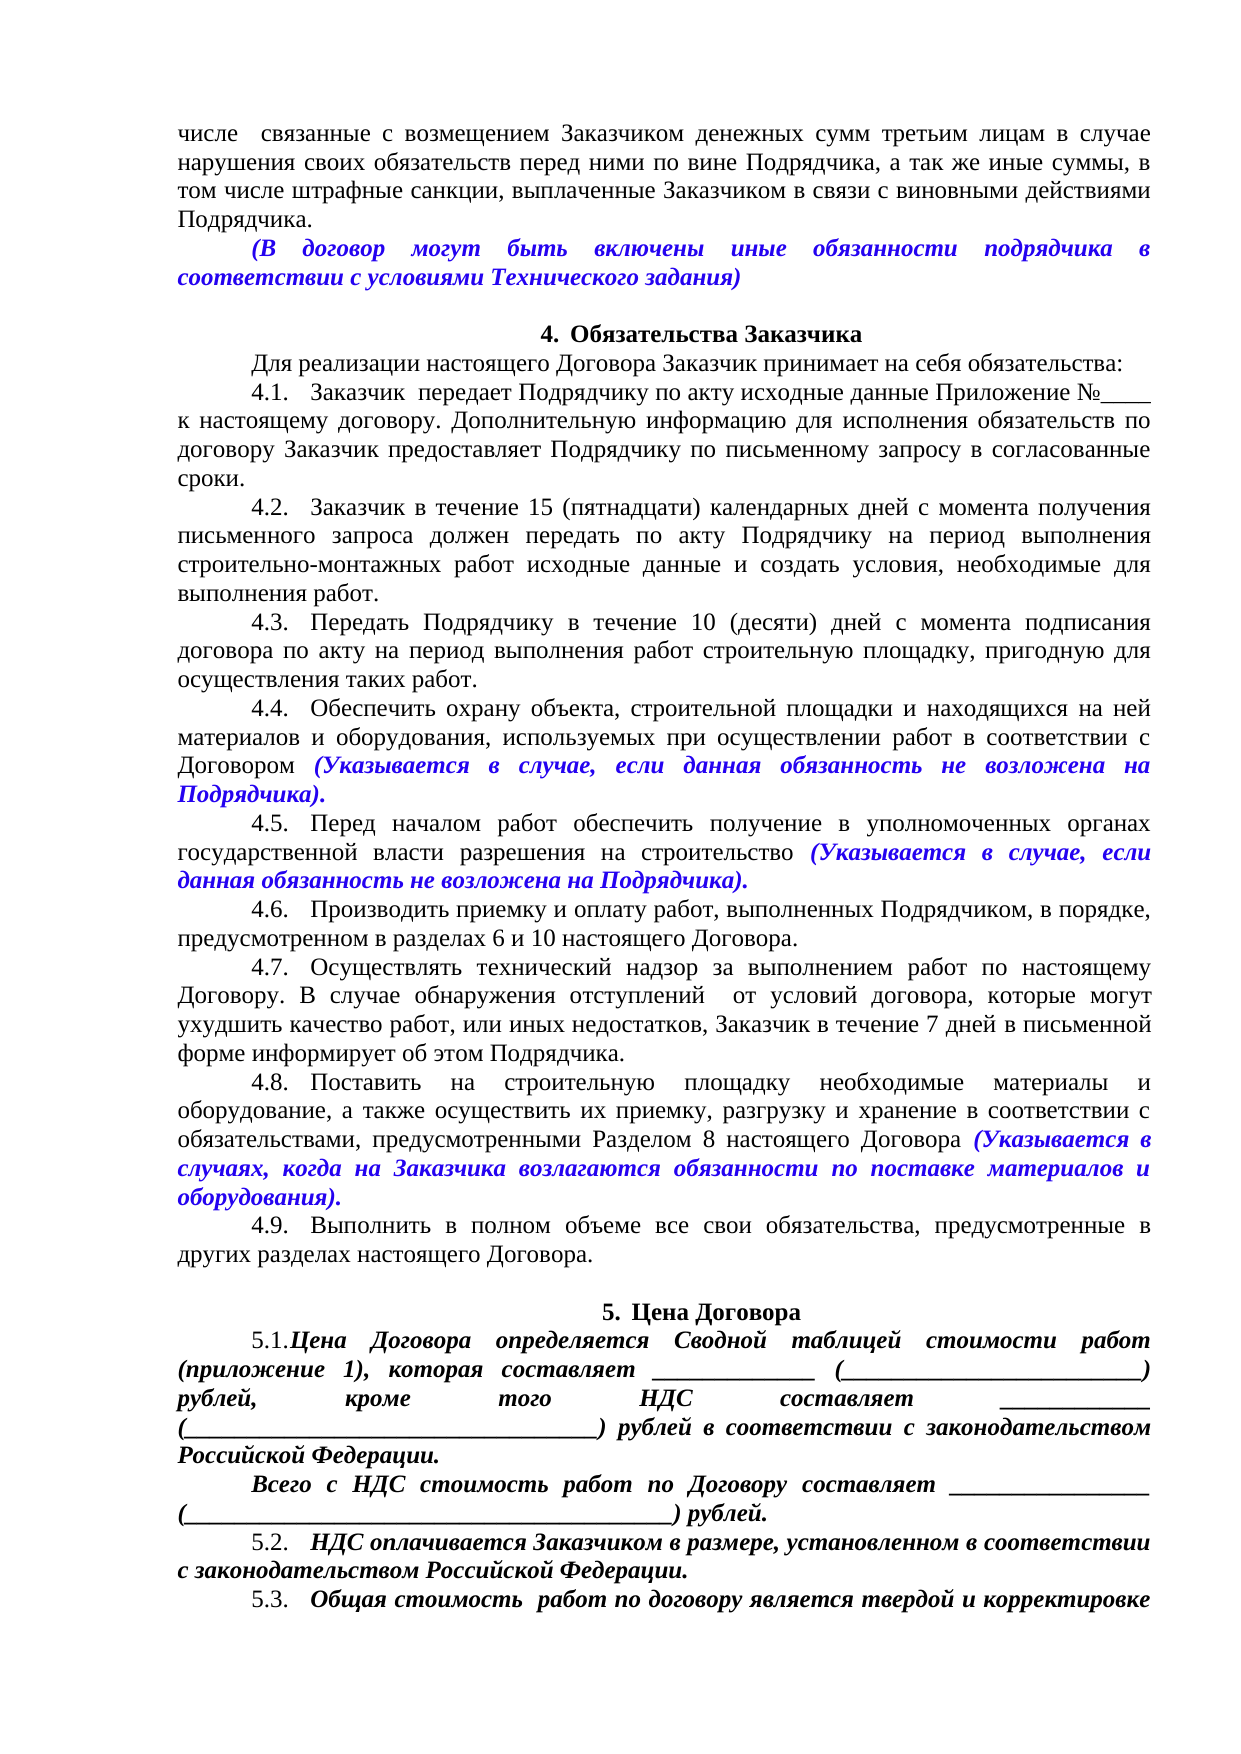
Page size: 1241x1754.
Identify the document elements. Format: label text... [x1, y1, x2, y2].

text (В договор могут быть включены иные обязанности подрядчика в соответствии с условиями Технического задания) [177, 233, 1152, 291]
list Передать Подрядчику в течение 10 (десяти) дней с момента подписания договора по акту на период выполнения работ строительную площадку, пригодную для осуществления таких работ. [177, 607, 1152, 693]
list Обязательства Заказчика [177, 319, 1152, 348]
list Поставить на строительную площадку необходимые материалы и оборудование, а также осуществить их приемку, разгрузку и хранение в соответствии с обязательствами, предусмотренными Разделом 8 настоящего Договора (Указывается в случаях, когда на Заказчика возлагаются обязанности по поставке материалов и оборудования). [177, 1067, 1152, 1211]
list Перед началом работ обеспечить получение в уполномоченных органах государственной власти разрешения на строительство (Указывается в случае, если данная обязанность не возложена на Подрядчика). [177, 808, 1152, 894]
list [177, 118, 1152, 233]
list Заказчик передает Подрядчику по акту исходные данные Приложение №____ к настоящему договору. Дополнительную информацию для исполнения обязательств по договору Заказчик предоставляет Подрядчику по письменному запросу в согласованные сроки. [177, 377, 1152, 492]
list НДС оплачивается Заказчиком в размере, установленном в соответствии с законодательством Российской Федерации. [177, 1527, 1152, 1584]
text Всего с НДС стоимость работ по Договору составляет ________________ (_______________________________________) рублей. [177, 1469, 1152, 1527]
list Осуществлять технический надзор за выполнением работ по настоящему Договору. В случае обнаружения отступлений от условий договора, которые могут ухудшить качество работ, или иных недостатков, Заказчик в течение 7 дней в письменной форме информирует об этом Подрядчика. [177, 952, 1152, 1067]
list Производить приемку и оплату работ, выполненных Подрядчиком, в порядке, предусмотренном в разделах 6 и 10 настоящего Договора. [177, 894, 1152, 952]
list Обеспечить охрану объекта, строительной площадки и находящихся на ней материалов и оборудования, используемых при осуществлении работ в соответствии с Договором (Указывается в случае, если данная обязанность не возложена на Подрядчика). [177, 693, 1152, 808]
list Заказчик в течение 15 (пятнадцати) календарных дней с момента получения письменного запроса должен передать по акту Подрядчику на период выполнения строительно-монтажных работ исходные данные и создать условия, необходимые для выполнения работ. [177, 492, 1152, 607]
list Выполнить в полном объеме все свои обязательства, предусмотренные в других разделах настоящего Договора. [177, 1211, 1152, 1268]
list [177, 1584, 1152, 1613]
list Цена Договора [177, 1297, 1152, 1326]
text Для реализации настоящего Договора Заказчик принимает на себя обязательства: [177, 348, 1152, 377]
list Цена Договора определяется Сводной таблицей стоимости работ (приложение 1), которая составляет _____________ (________________________) рублей, кроме того НДС составляет ____________ (_________________________________) рублей в соответствии с законодательством Российской Федерации. [177, 1326, 1152, 1469]
